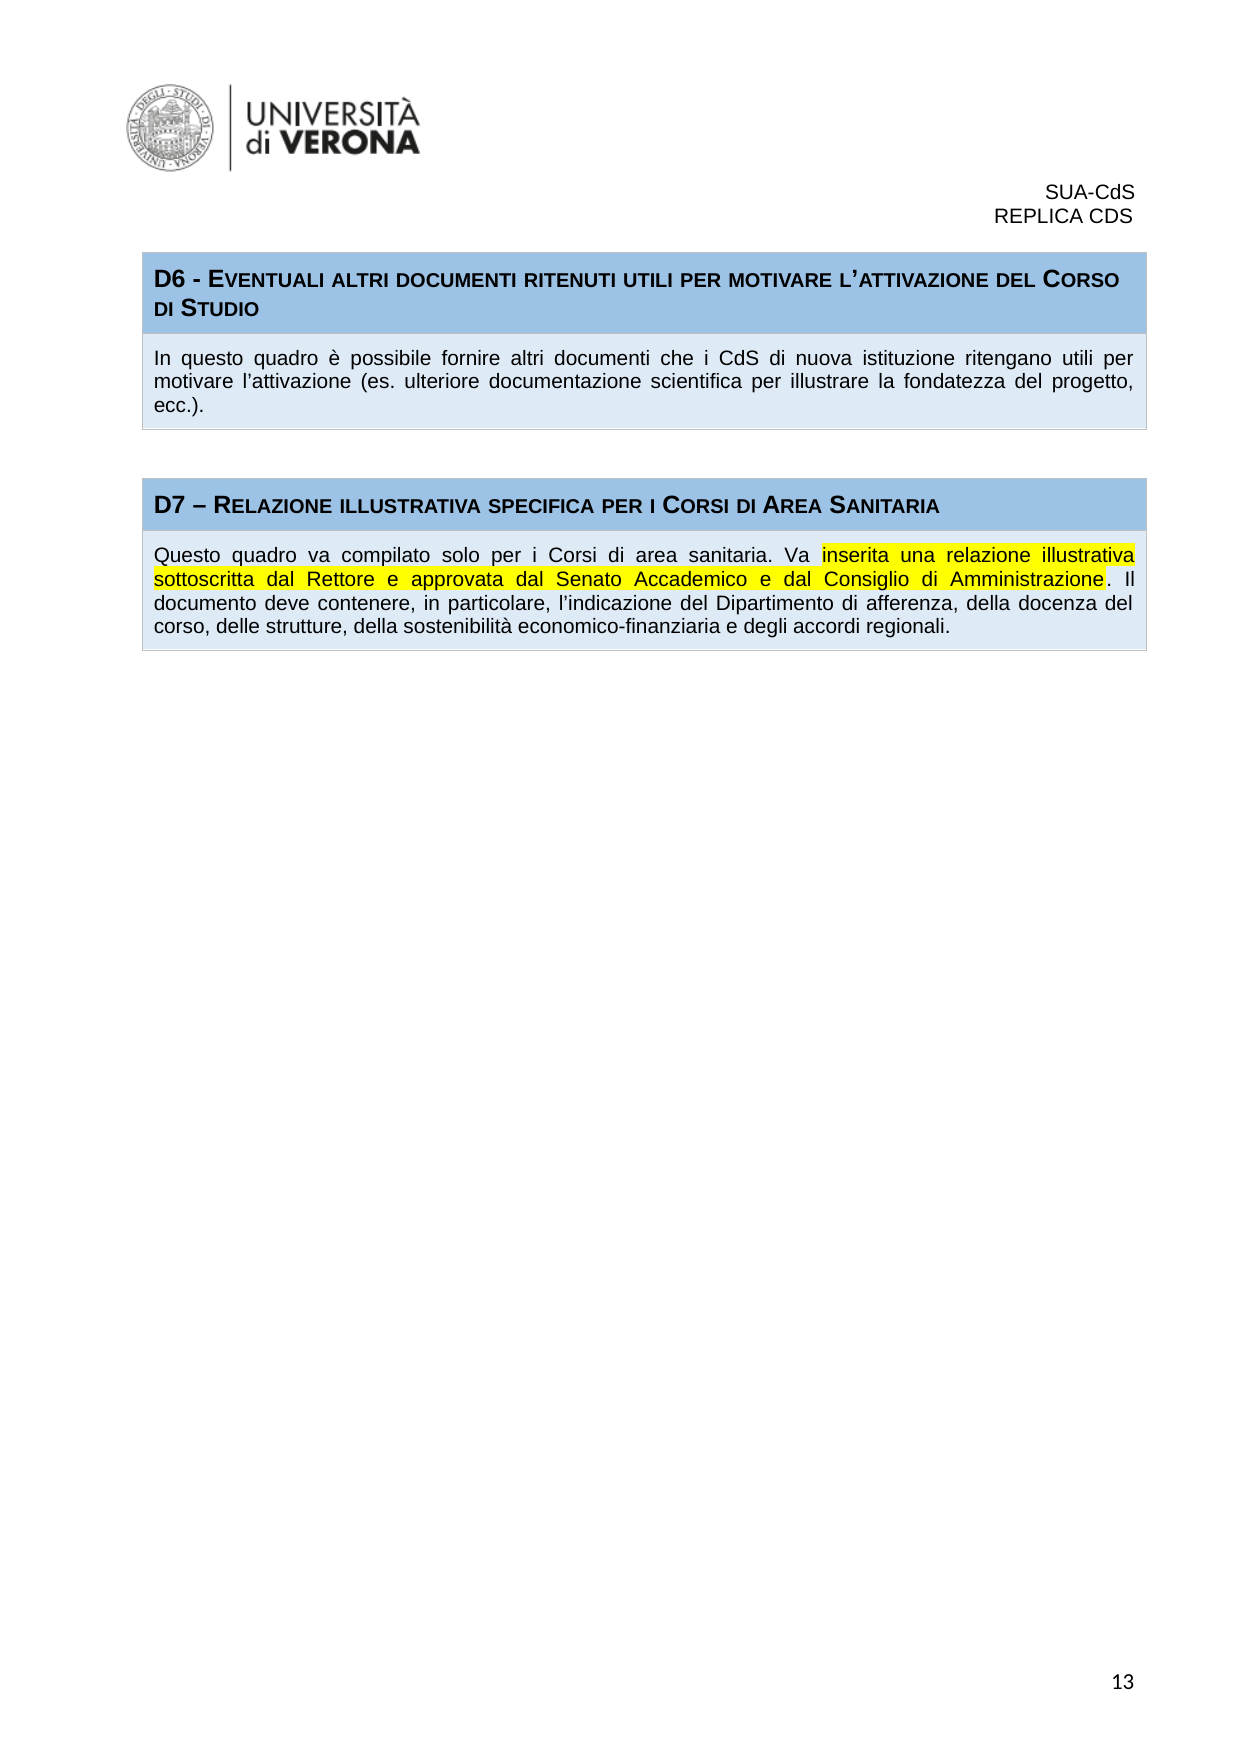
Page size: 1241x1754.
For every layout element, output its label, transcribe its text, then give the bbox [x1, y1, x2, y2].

table_cell In questo quadro è possibile fornire altri documenti che i CdS di nuova istituzione ritengano utili per motivare l’attivazione (es. ulteriore documentazione scientifica per illustrare la fondatezza del progetto, ecc.). [143, 334, 1146, 428]
table_header D7 – Relazione illustrativa specifica per i Corsi di Area Sanitaria [143, 479, 1146, 530]
table_cell Questo quadro va compilato solo per i Corsi di area sanitaria. Va inserita una relazione illustrativa sottoscritta dal Rettore e approvata dal Senato Accademico e dal Consiglio di Amministrazione. Il documento deve contenere, in particolare, l’indicazione del Dipartimento di afferenza, della docenza del corso, delle strutture, della sostenibilità economico-finanziaria e degli accordi regionali. [143, 531, 1146, 649]
table_header D6 - Eventuali altri documenti ritenuti utili per motivare l’attivazione del Corso di Studio [143, 253, 1146, 333]
